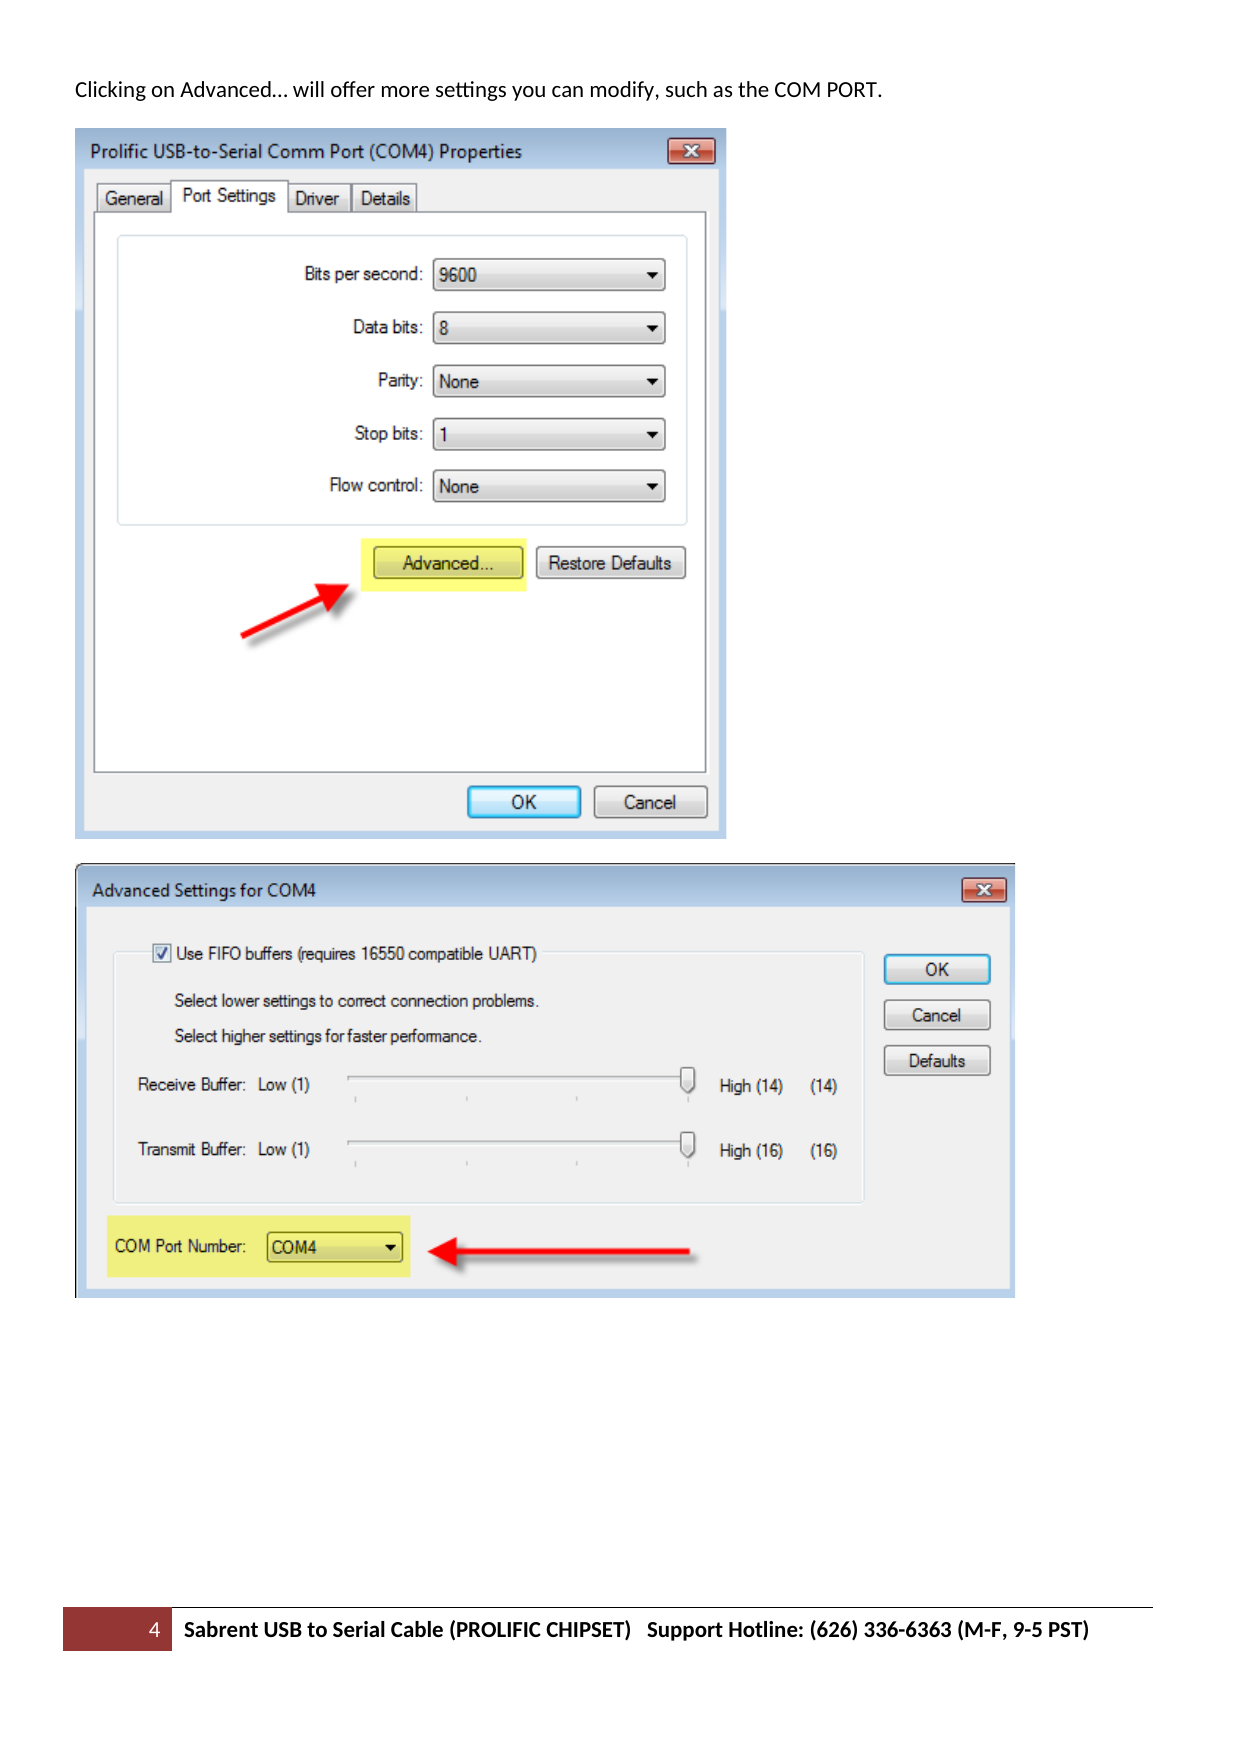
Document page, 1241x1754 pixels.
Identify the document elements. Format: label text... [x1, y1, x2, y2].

text Clicking on Advanced… will offer more settings you can modify, such as the COM PORT. [75, 75, 1165, 103]
picture [75, 863, 1016, 1298]
picture [75, 128, 727, 839]
